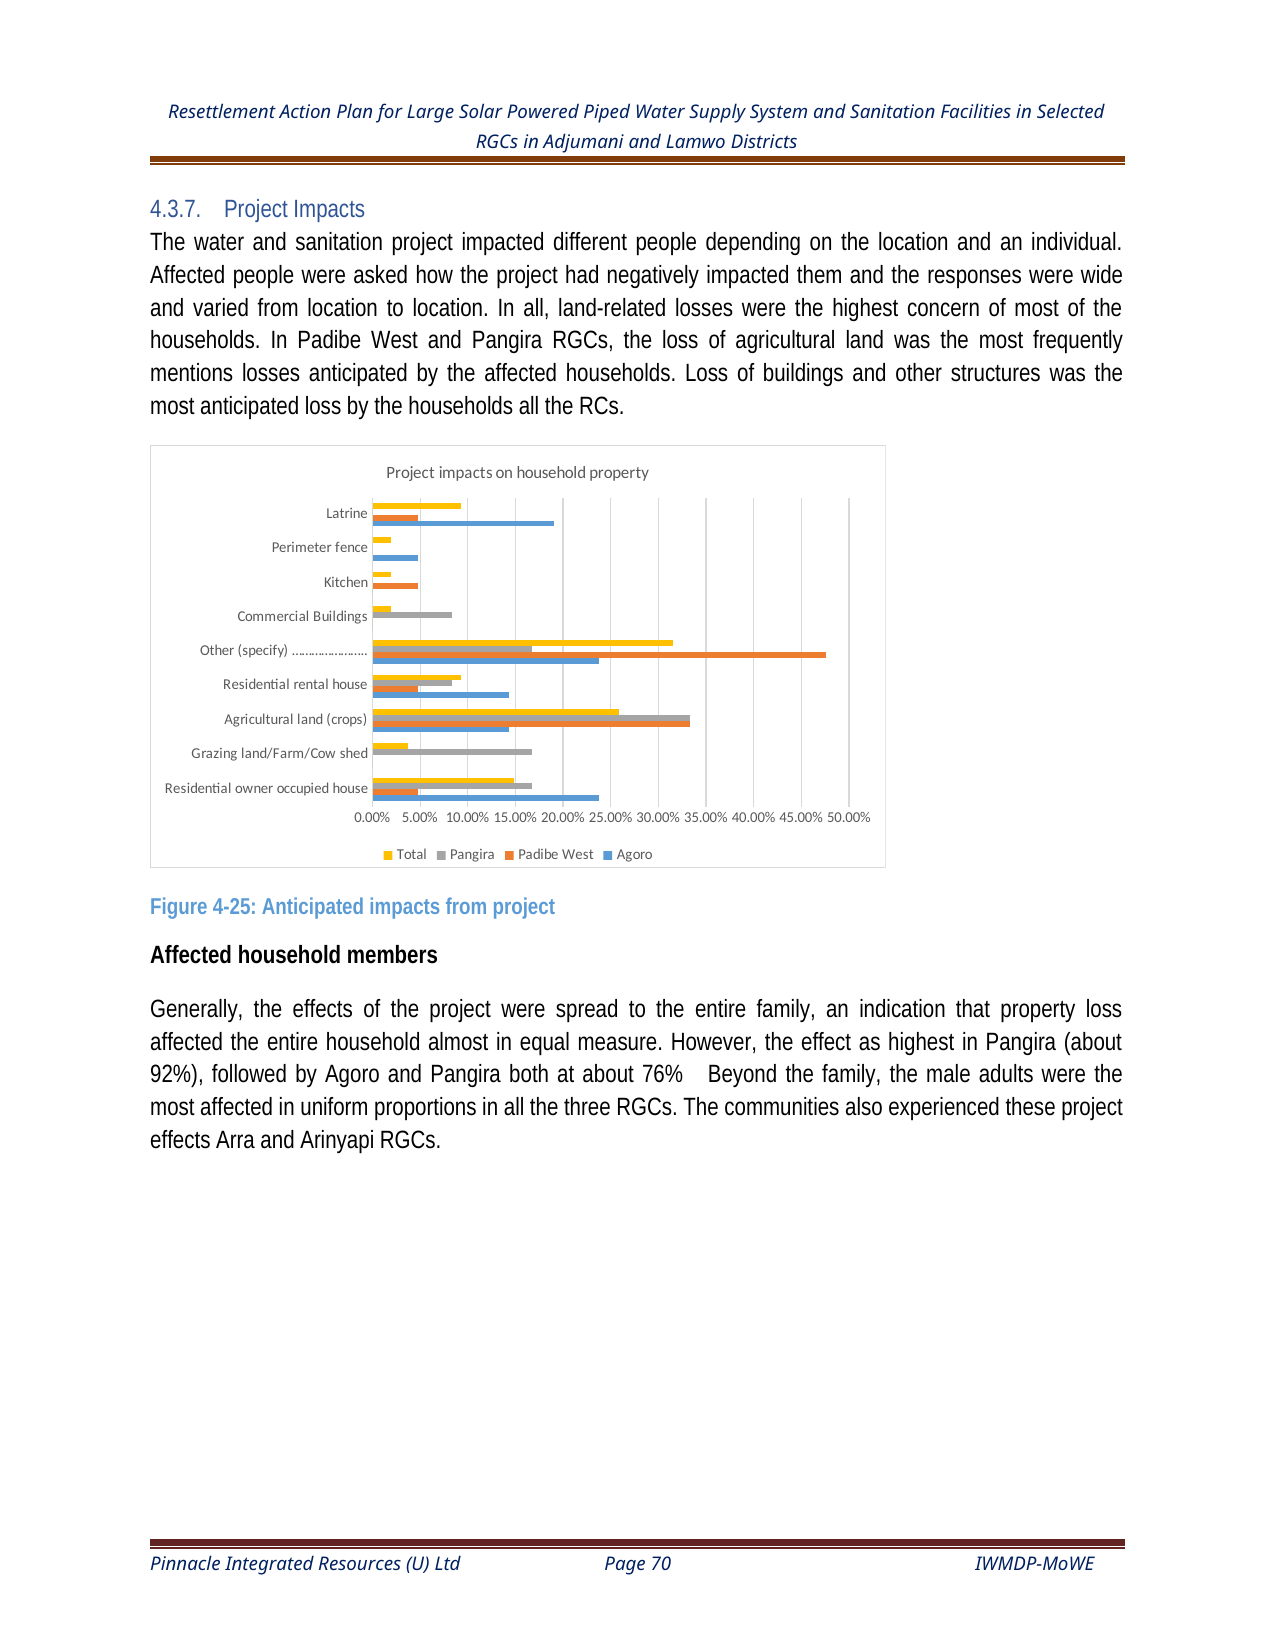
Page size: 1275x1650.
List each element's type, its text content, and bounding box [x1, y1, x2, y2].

text Generally, the effects of the project were spread to the entire family, an indication that property loss affected the entire household almost in equal measure. However, the effect as highest in Pangira (about 92%), followed by Agoro and Pangira both at about 76% Beyond the family, the male adults were the most affected in uniform proportions in all the three RGCs. The communities also experienced these project effects Arra and Arinyapi RGCs. [150, 994, 1125, 1154]
text Affected household members [150, 940, 1125, 968]
subtitle Project Impacts [150, 194, 1125, 222]
text Figure 4-25: Anticipated impacts from project [150, 893, 1125, 919]
text The water and sanitation project impacted different people depending on the location and an individual. Affected people were asked how the project had negatively impacted them and the responses were wide and varied from location to location. In all, land-related losses were the highest concern of most of the households. In Padibe West and Pangira RGCs, the loss of agricultural land was the most frequently mentions losses anticipated by the affected households. Loss of buildings and other structures was the most anticipated loss by the households all the RCs. [150, 227, 1125, 420]
